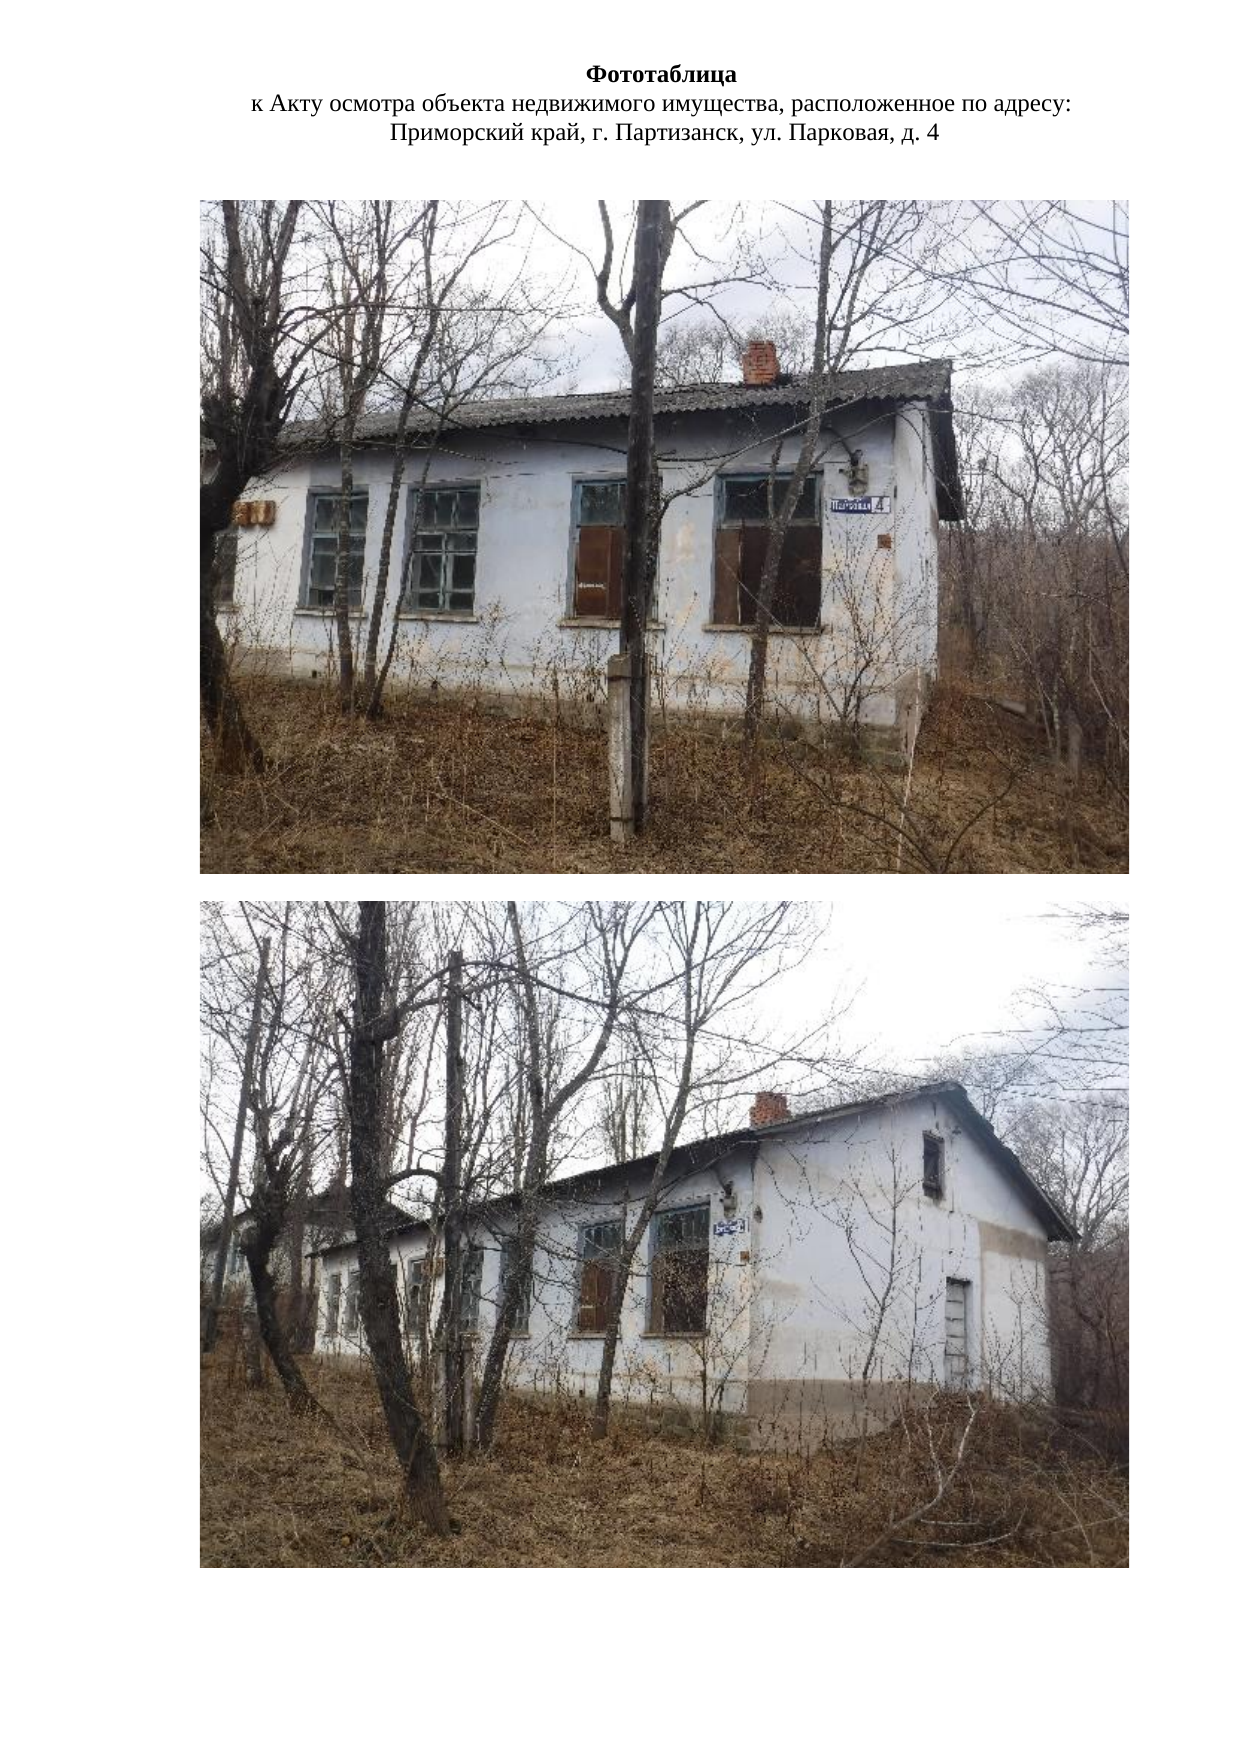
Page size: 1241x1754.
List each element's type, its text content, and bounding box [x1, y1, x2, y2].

text Фототаблица к Акту осмотра объекта недвижимого имущества, расположенное по адресу: Приморский край, г. Партизанск, ул. Парковая, д. 4 [177, 59, 1152, 145]
picture [199, 901, 1130, 1568]
picture [199, 200, 1130, 874]
